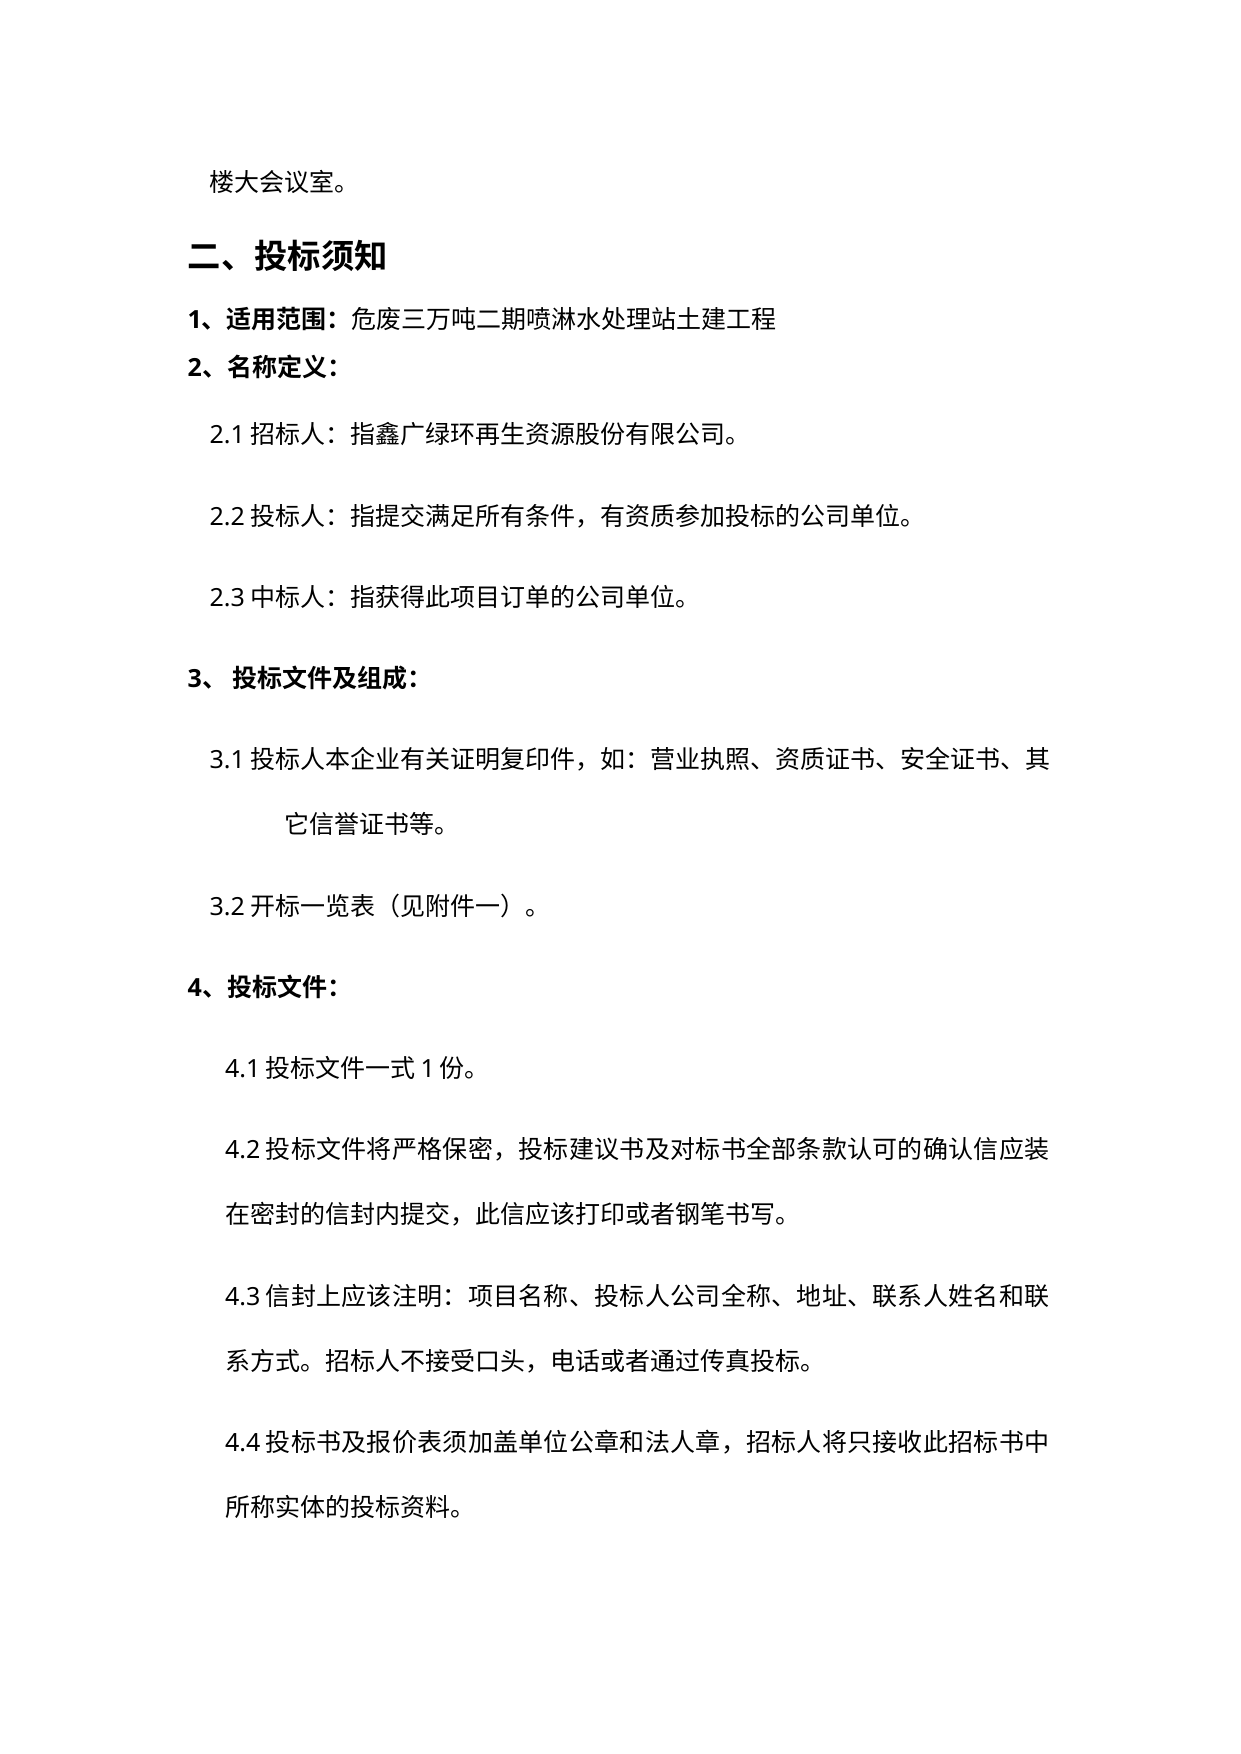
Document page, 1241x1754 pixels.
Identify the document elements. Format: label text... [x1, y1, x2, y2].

text 4.1投标文件一式1份。 [225, 1034, 1053, 1099]
text 二、投标须知 [187, 222, 1053, 287]
text 3.2开标一览表（见附件一）。 [209, 872, 1053, 937]
text 4.4投标书及报价表须加盖单位公章和法人章，招标人将只接收此招标书中所称实体的投标资料。 [225, 1408, 1053, 1538]
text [209, 162, 1053, 198]
text 2.1招标人：指鑫广绿环再生资源股份有限公司。 [209, 400, 1053, 465]
text 4.3信封上应该注明：项目名称、投标人公司全称、地址、联系人姓名和联系方式。招标人不接受口头，电话或者通过传真投标。 [225, 1262, 1053, 1392]
text 1、适用范围：危废三万吨二期喷淋水处理站土建工程 [187, 299, 1053, 335]
text 2.3中标人：指获得此项目订单的公司单位。 [209, 563, 1053, 628]
text 3、 投标文件及组成： [187, 644, 1053, 709]
text 4.2投标文件将严格保密，投标建议书及对标书全部条款认可的确认信应装在密封的信封内提交，此信应该打印或者钢笔书写。 [225, 1115, 1053, 1245]
text 2、名称定义： [187, 348, 1053, 384]
text 4、投标文件： [187, 953, 1053, 1018]
text 2.2投标人：指提交满足所有条件，有资质参加投标的公司单位。 [209, 482, 1053, 547]
text 3.1投标人本企业有关证明复印件，如：营业执照、资质证书、安全证书、其它信誉证书等。 [209, 725, 1053, 855]
